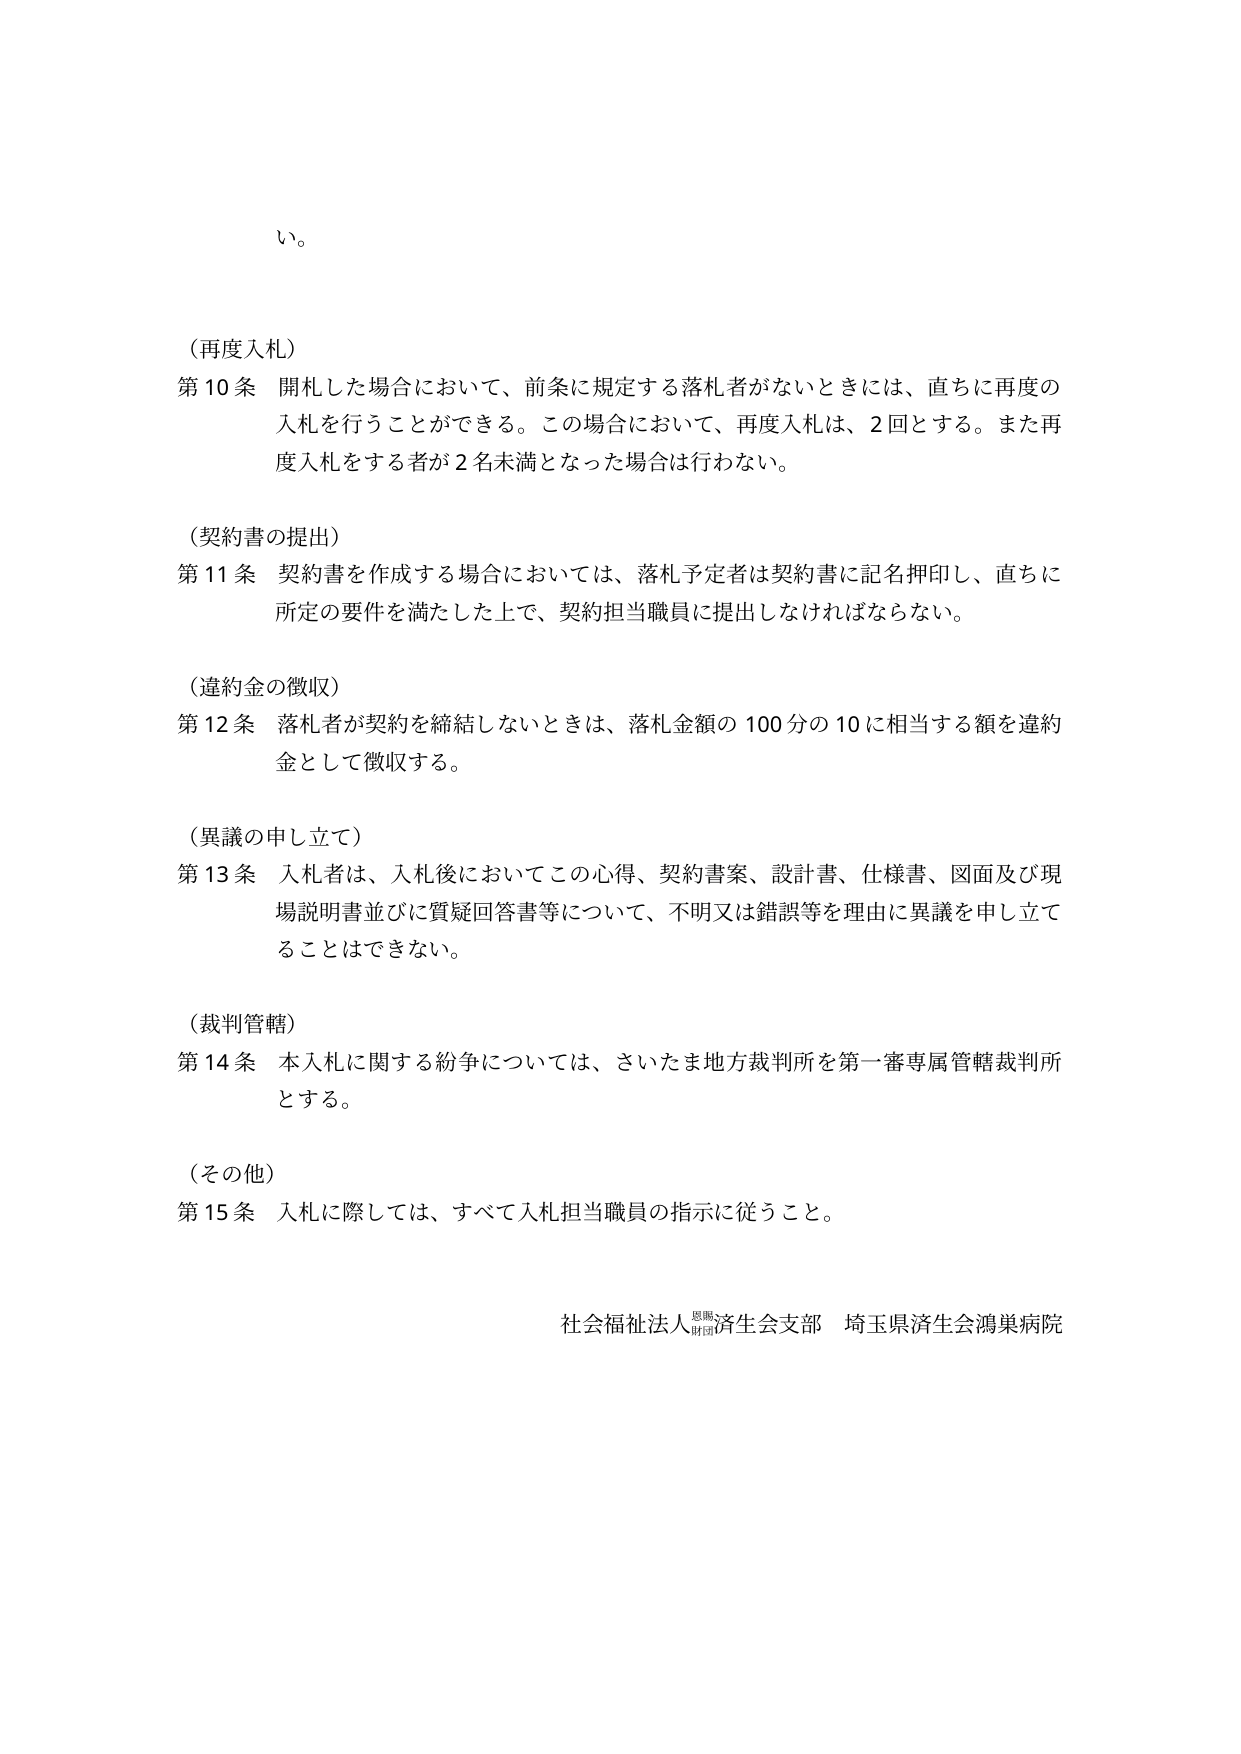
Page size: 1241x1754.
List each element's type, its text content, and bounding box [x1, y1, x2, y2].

text （裁判管轄） [177, 1004, 1063, 1042]
text （契約書の提出） [177, 517, 1063, 554]
text 第12条 落札者が契約を締結しないときは、落札金額の100分の10に相当する額を違約金として徴収する。 [177, 704, 1063, 779]
text 第13条 入札者は、入札後においてこの心得、契約書案、設計書、仕様書、図面及び現場説明書並びに質疑回答書等について、不明又は錯誤等を理由に異議を申し立てることはできない。 [177, 854, 1063, 967]
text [177, 217, 1063, 254]
text 第14条 本入札に関する紛争については、さいたま地方裁判所を第一審専属管轄裁判所とする。 [177, 1042, 1063, 1117]
text 社会福祉法人済生会支部 埼玉県済生会鴻巣病院 [177, 1304, 1063, 1342]
text 第11条 契約書を作成する場合においては、落札予定者は契約書に記名押印し、直ちに所定の要件を満たした上で、契約担当職員に提出しなければならない。 [177, 554, 1063, 629]
text 第15条 入札に際しては、すべて入札担当職員の指示に従うこと。 [177, 1192, 1063, 1229]
text （異議の申し立て） [177, 817, 1063, 854]
text （違約金の徴収） [177, 667, 1063, 704]
text 第10条 開札した場合において、前条に規定する落札者がないときには、直ちに再度の入札を行うことができる。この場合において、再度入札は、2回とする。また再度入札をする者が2名未満となった場合は行わない。 [177, 367, 1063, 479]
text （その他） [177, 1154, 1063, 1192]
text （再度入札） [177, 329, 1063, 367]
